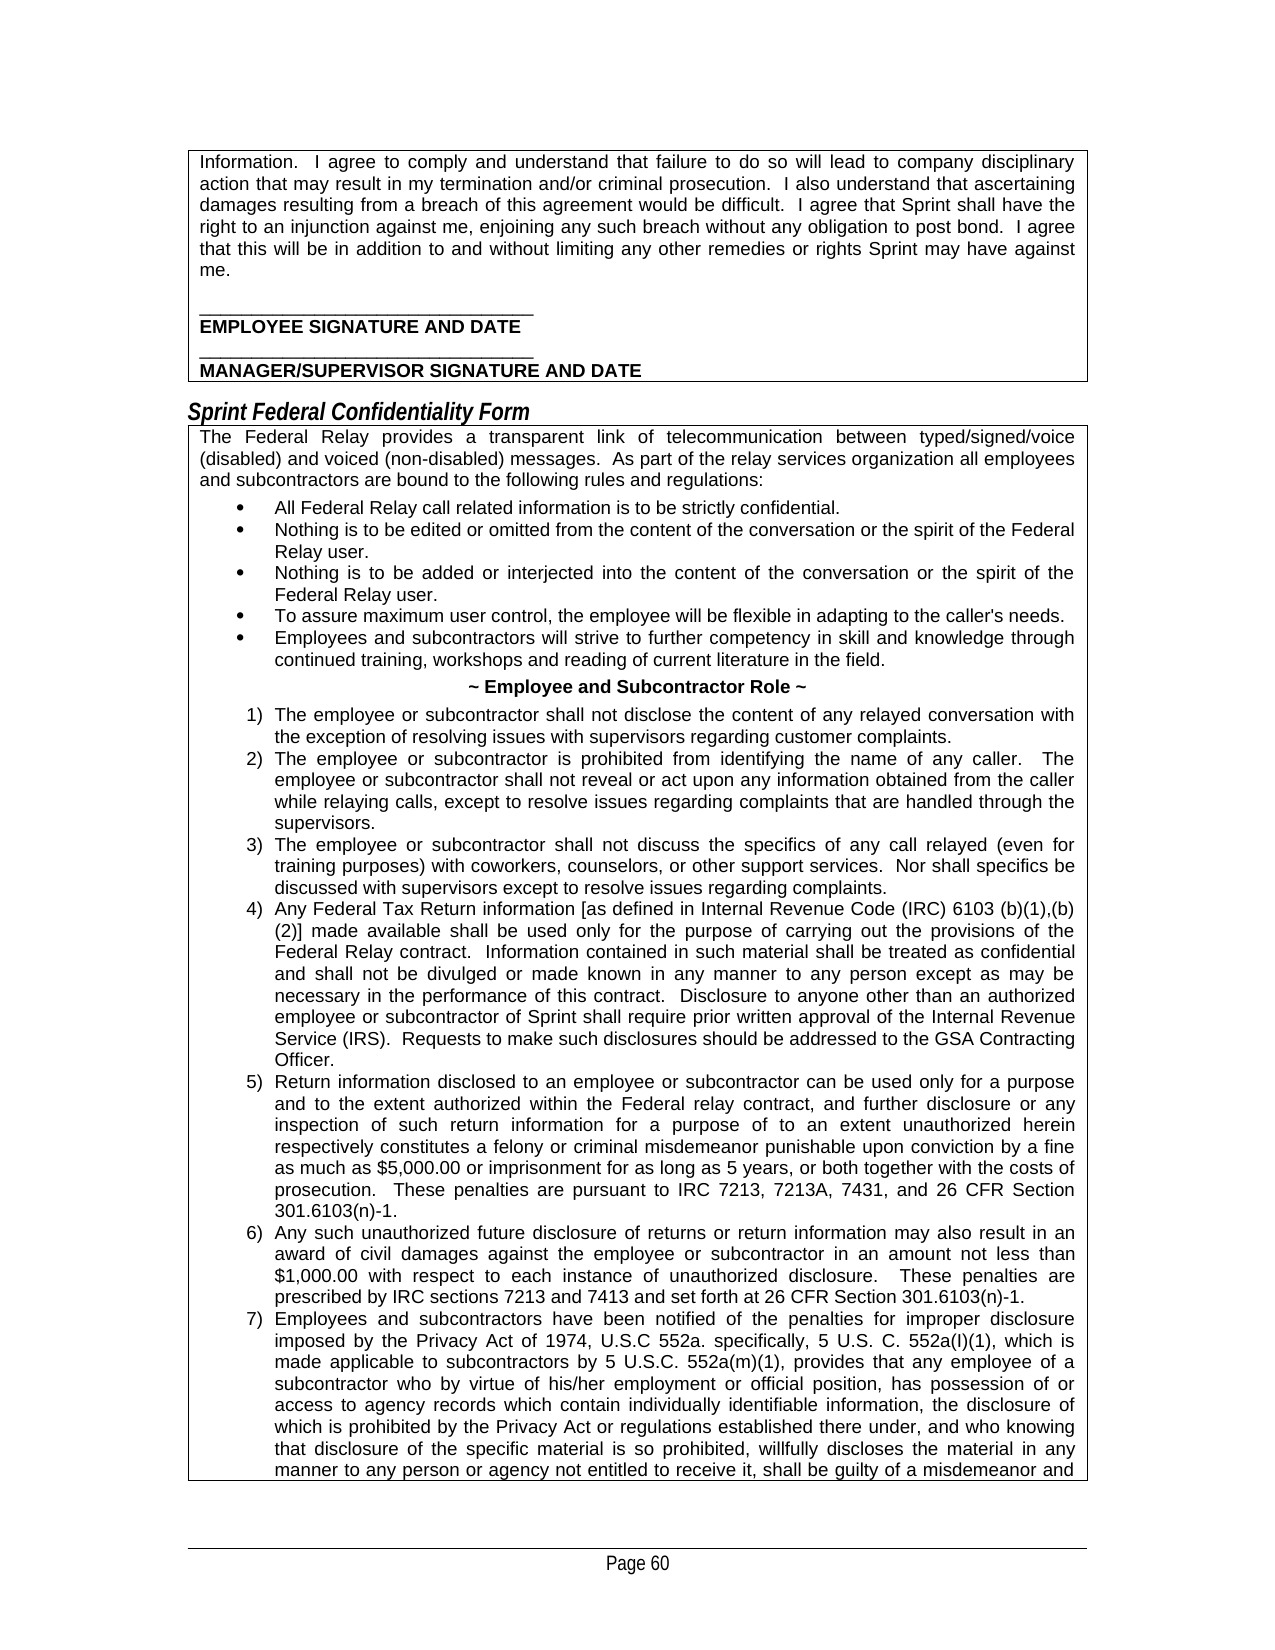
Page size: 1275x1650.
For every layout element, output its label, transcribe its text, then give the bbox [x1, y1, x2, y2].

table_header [189, 151, 1087, 381]
text Sprint Federal Confidentiality Form [187, 396, 1087, 425]
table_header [189, 426, 1087, 1480]
